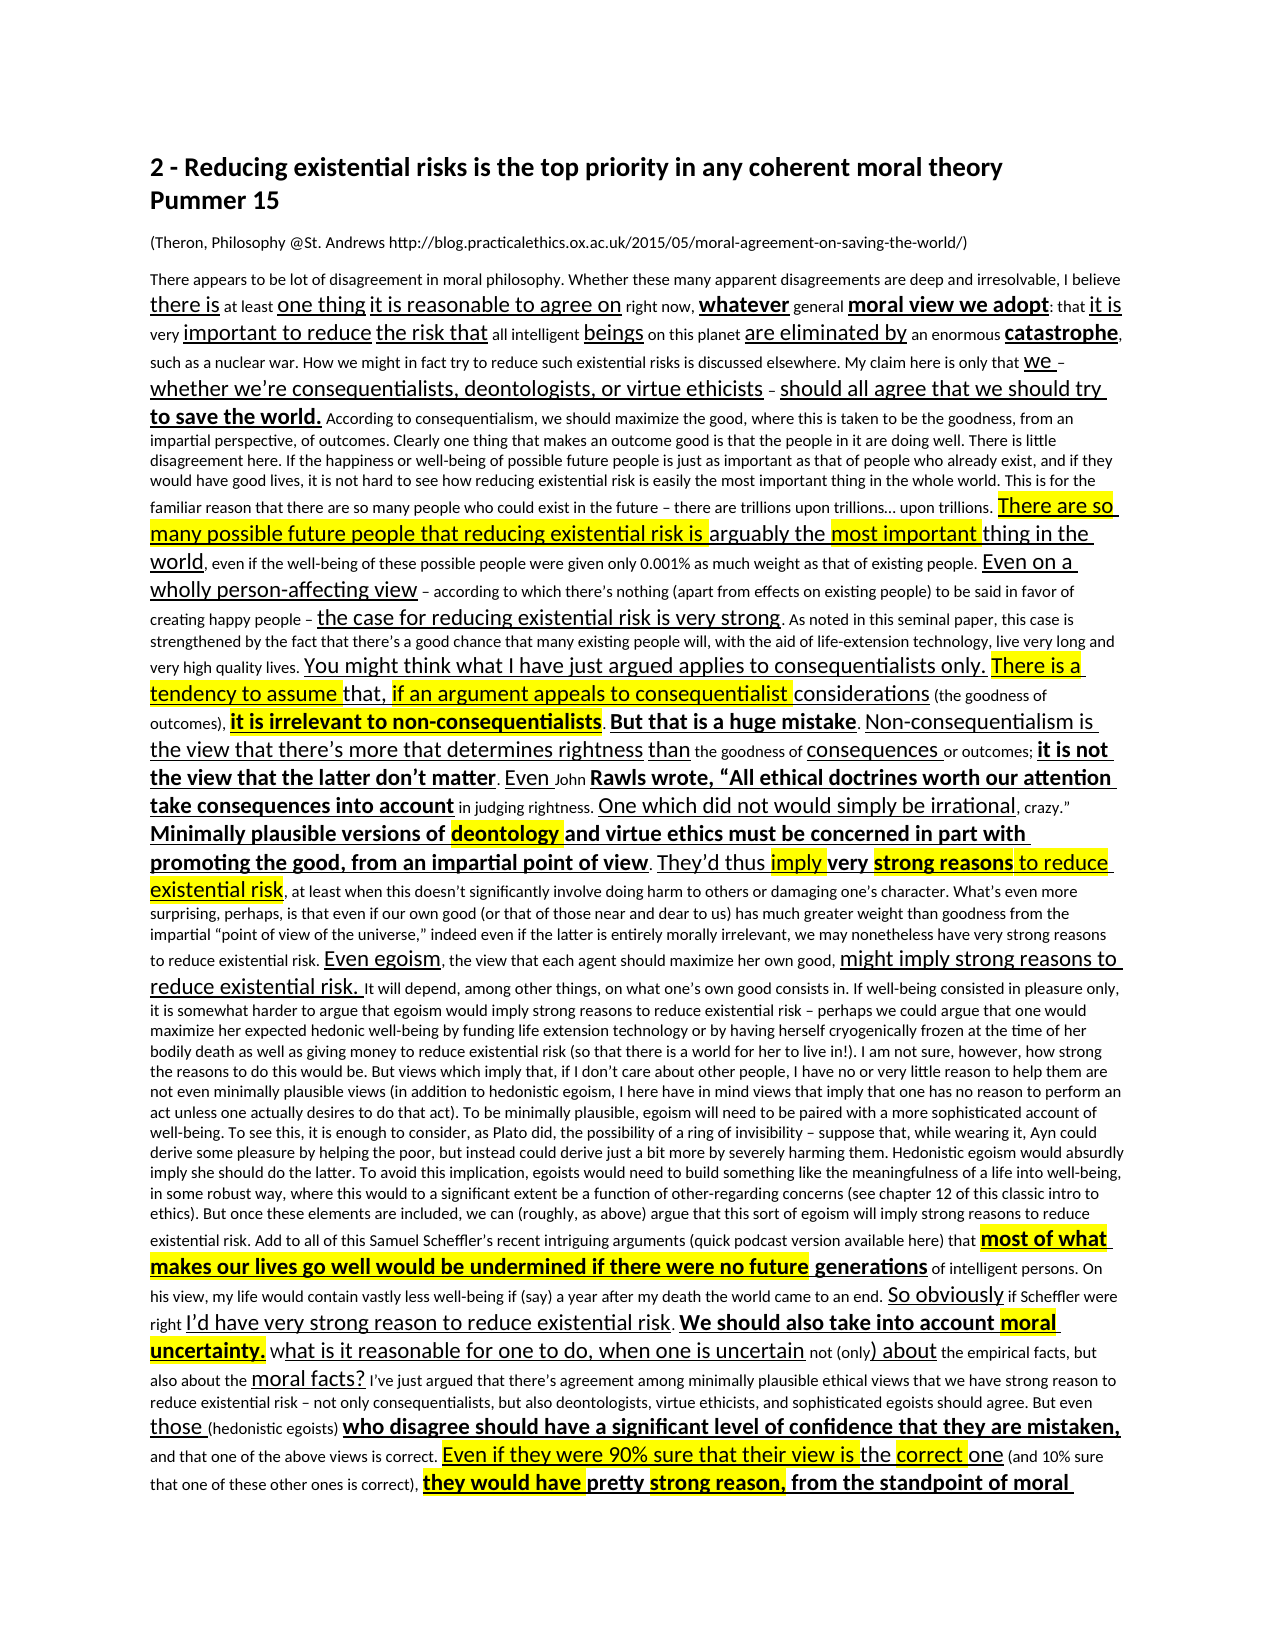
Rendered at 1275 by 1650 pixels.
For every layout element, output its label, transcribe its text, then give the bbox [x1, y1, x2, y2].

text (Theron, Philosophy @St. Andrews http://blog.practicalethics.ox.ac.uk/2015/05/moral-agreement-on-saving-the-world/) [150, 233, 1125, 253]
subtitle 2 - Reducing existential risks is the top priority in any coherent moral theory [150, 150, 1125, 183]
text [150, 270, 1125, 1496]
text Pummer 15 [150, 183, 1125, 216]
